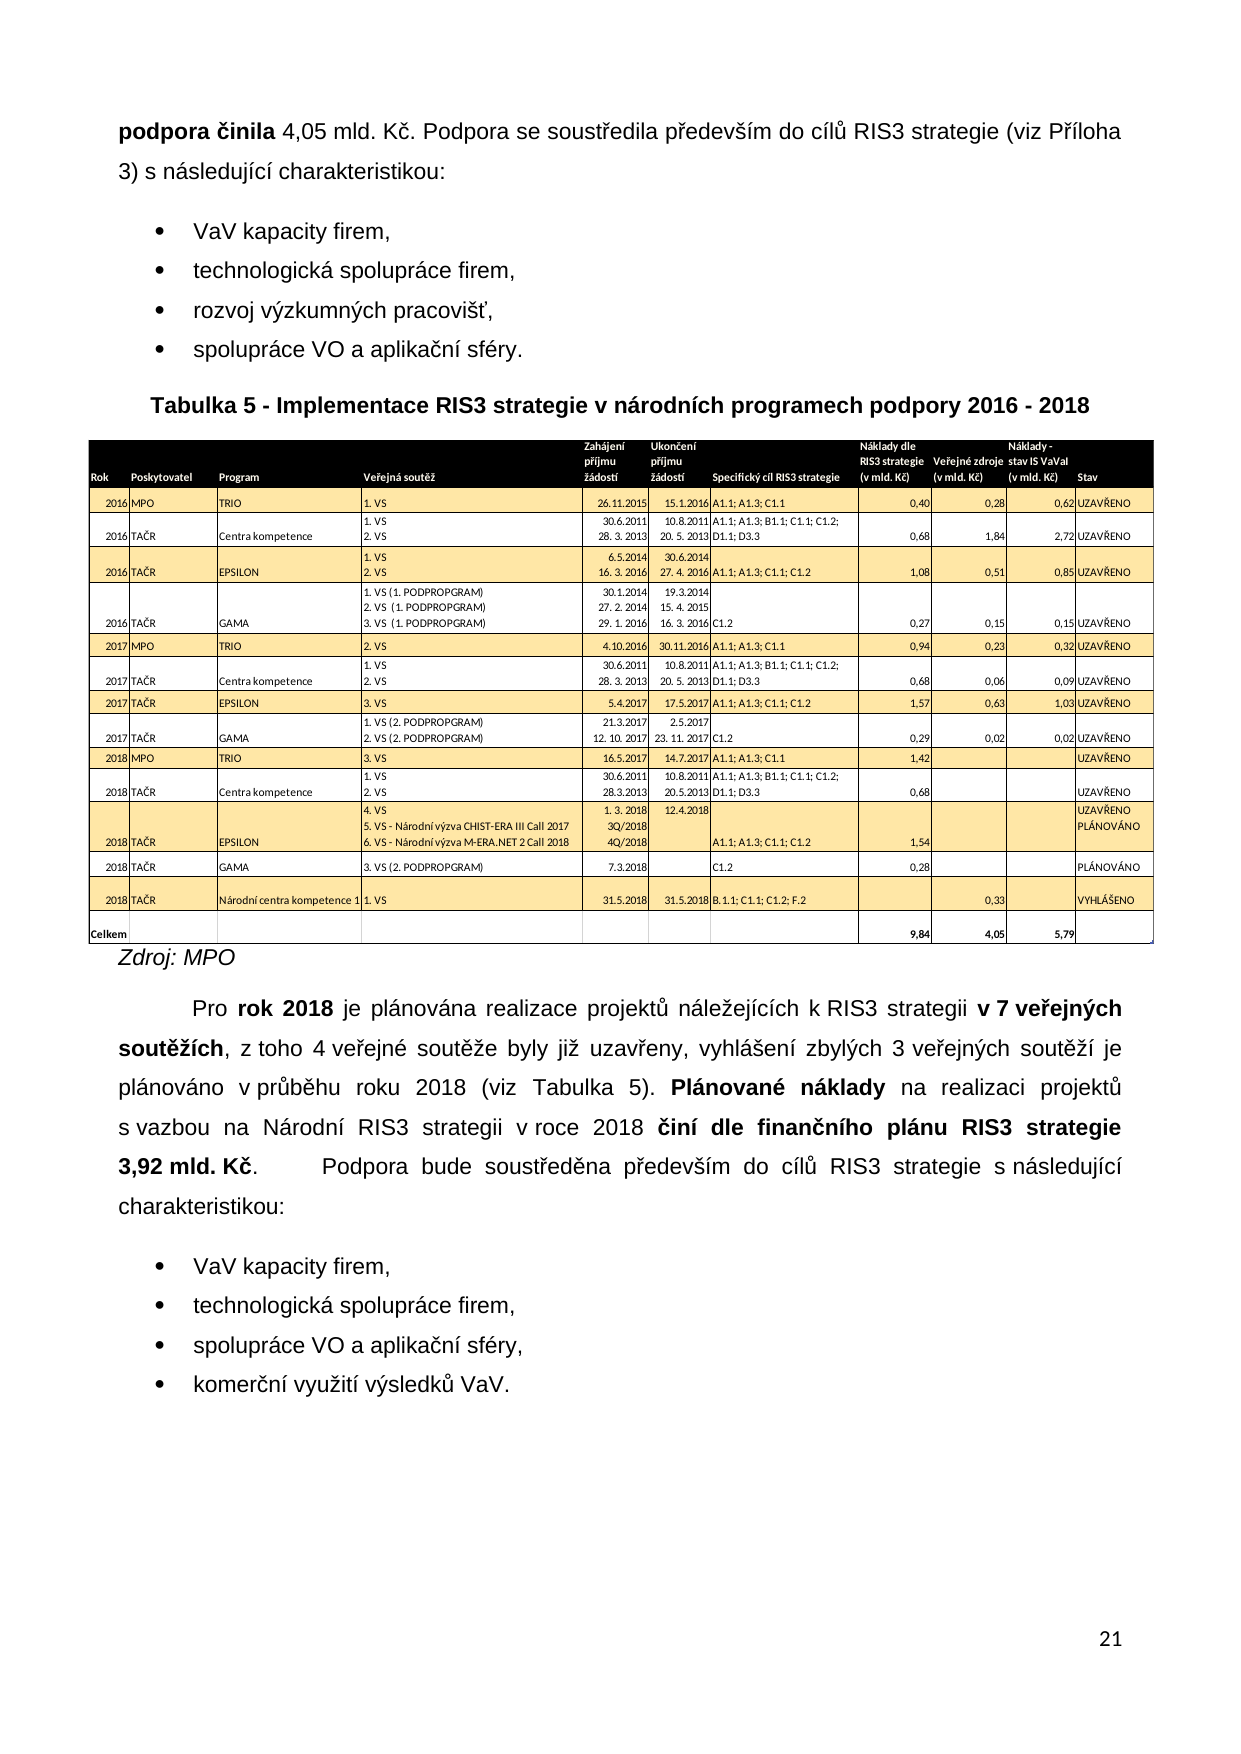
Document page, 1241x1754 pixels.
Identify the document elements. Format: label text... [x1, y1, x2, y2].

list rozvoj výzkumných pracovišť, [156, 297, 1122, 323]
list technologická spolupráce firem, [156, 1292, 1122, 1319]
text Tabulka 5 - Implementace RIS3 strategie v národních programech podpory 2016 - 2018 [118, 392, 1122, 419]
text Pro rok 2018 je plánována realizace projektů náležejících k RIS3 strategii v 7 veřejných soutěžích, z toho 4 veřejné soutěže byly již uzavřeny, vyhlášení zbylých 3 veřejných soutěží je plánováno v průběhu roku 2018 (viz Tabulka 5). Plánované náklady na realizaci projektů s vazbou na Národní RIS3 strategii v roce 2018 činí dle finančního plánu RIS3 strategie 3,92 mld. Kč. Podpora bude soustředěna především do cílů RIS3 strategie s následující charakteristikou: [118, 995, 1122, 1219]
list technologická spolupráce firem, [156, 257, 1122, 284]
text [118, 118, 1122, 184]
text Zdroj: MPO [118, 944, 1122, 971]
list spolupráce VO a aplikační sféry. [156, 336, 1122, 363]
list VaV kapacity firem, [156, 218, 1122, 244]
list komerční využití výsledků VaV. [156, 1371, 1122, 1398]
list VaV kapacity firem, [156, 1253, 1122, 1279]
list spolupráce VO a aplikační sféry, [156, 1332, 1122, 1358]
